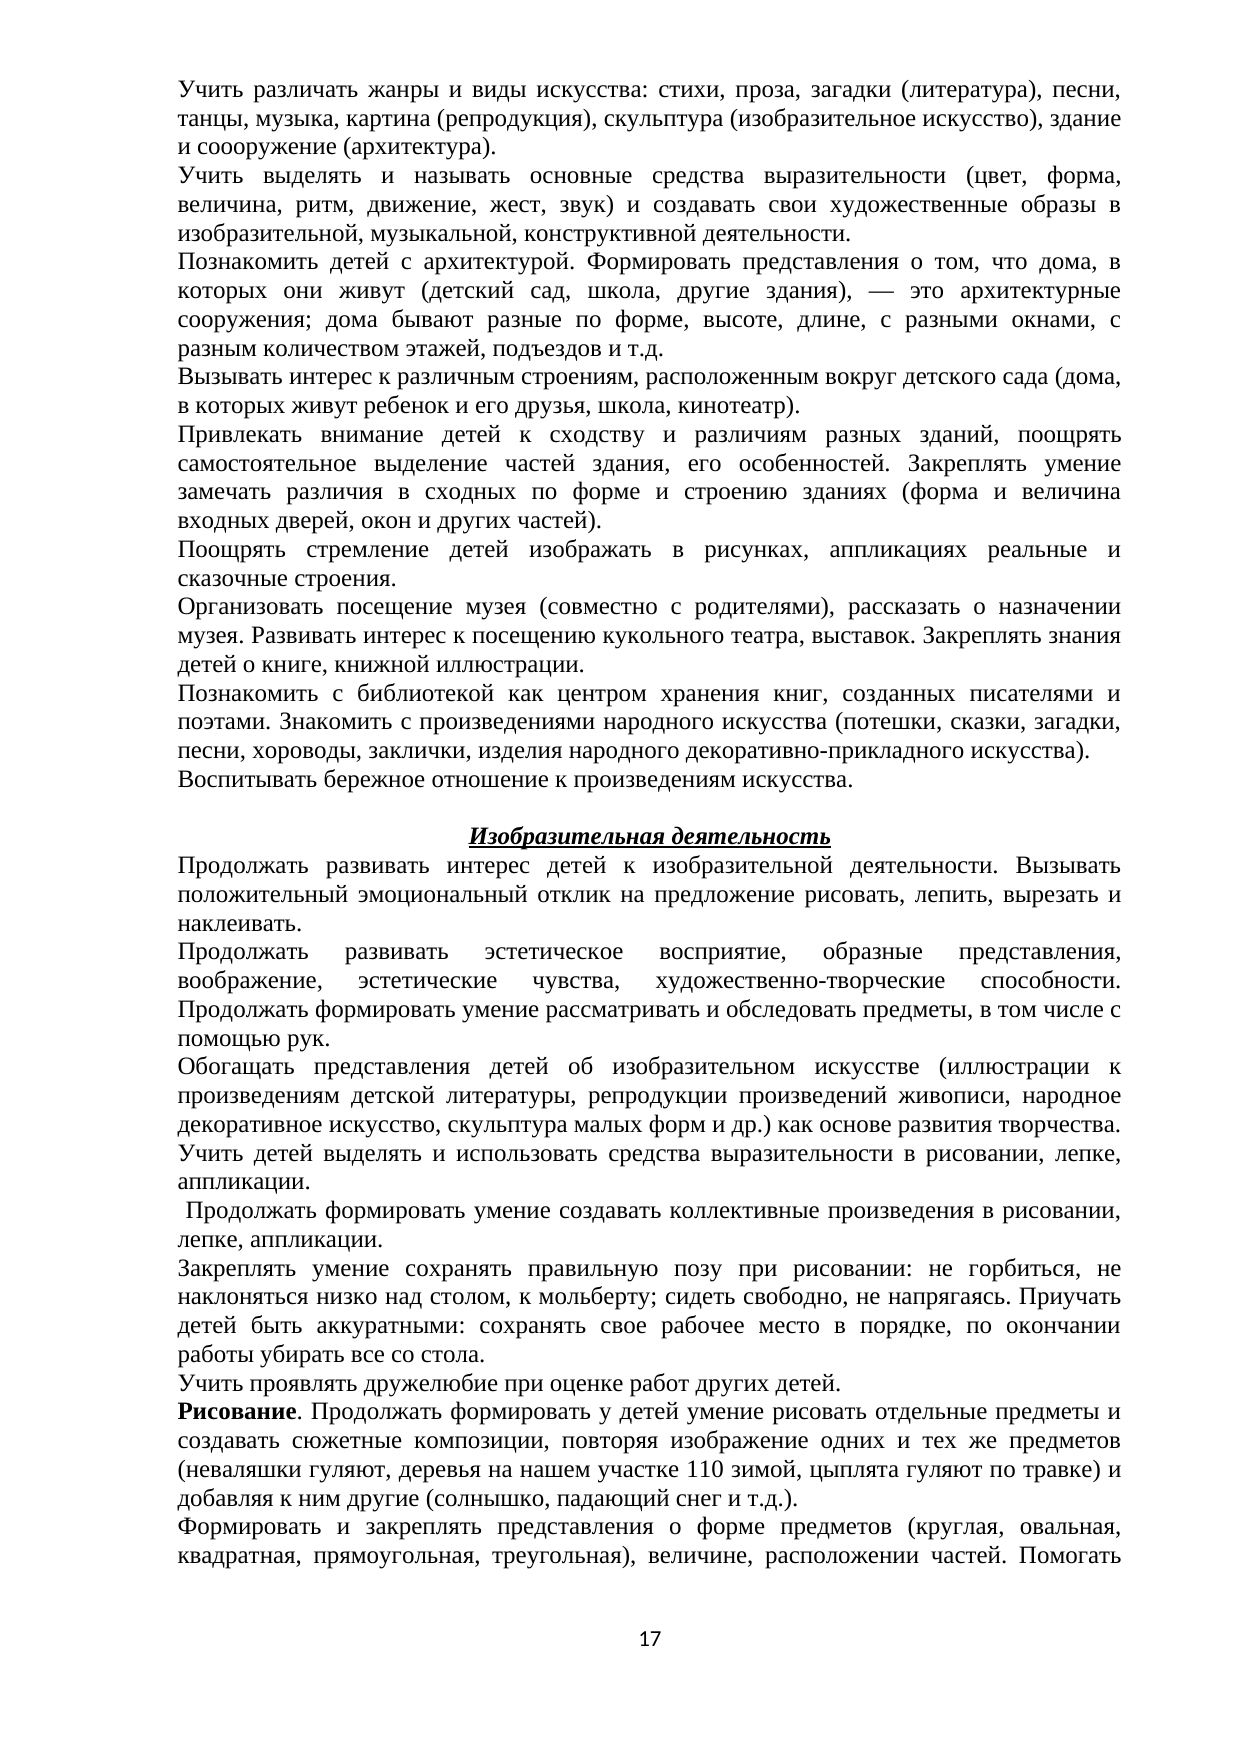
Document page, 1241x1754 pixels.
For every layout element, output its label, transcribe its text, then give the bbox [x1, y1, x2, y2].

text Продолжать развивать интерес детей к изобразительной деятельности. Вызывать положительный эмоциональный отклик на предложение рисовать, лепить, вырезать и наклеивать. [177, 850, 1122, 936]
text Поощрять стремление детей изображать в рисунках, аппликациях реальные и сказочные строения. [177, 534, 1122, 591]
text Рисование. Продолжать формировать у детей умение рисовать отдельные предметы и создавать сюжетные композиции, повторяя изображение одних и тех же предметов (неваляшки гуляют, деревья на нашем участке 110 зимой, цыплята гуляют по травке) и добавляя к ним другие (солнышко, падающий снег и т.д.). [177, 1396, 1122, 1511]
text Познакомить с библиотекой как центром хранения книг, созданных писателями и поэтами. Знакомить с произведениями народного искусства (потешки, сказки, загадки, песни, хороводы, заклички, изделия народного декоративно-прикладного искусства). [177, 678, 1122, 764]
text Учить выделять и называть основные средства выразительности (цвет, форма, величина, ритм, движение, жест, звук) и создавать свои художественные образы в изобразительной, музыкальной, конструктивной деятельности. [177, 160, 1122, 246]
text Учить проявлять дружелюбие при оценке работ других детей. [177, 1368, 1122, 1396]
text Продолжать развивать эстетическое восприятие, образные представления, воображение, эстетические чувства, художественно-творческие способности. Продолжать формировать умение рассматривать и обследовать предметы, в том числе с помощью рук. [177, 936, 1122, 1051]
text Воспитывать бережное отношение к произведениям искусства. [177, 764, 1122, 793]
text Закреплять умение сохранять правильную позу при рисовании: не горбиться, не наклоняться низко над столом, к мольберту; сидеть свободно, не напрягаясь. Приучать детей быть аккуратными: сохранять свое рабочее место в порядке, по окончании работы убирать все со стола. [177, 1253, 1122, 1368]
text Учить различать жанры и виды искусства: стихи, проза, загадки (литература), песни, танцы, музыка, картина (репродукция), скульптура (изобразительное искусство), здание и соооружение (архитектура). [177, 74, 1122, 160]
text Привлекать внимание детей к сходству и различиям разных зданий, поощрять самостоятельное выделение частей здания, его особенностей. Закреплять умение замечать различия в сходных по форме и строению зданиях (форма и величина входных дверей, окон и других частей). [177, 419, 1122, 534]
text Познакомить детей с архитектурой. Формировать представления о том, что дома, в которых они живут (детский сад, школа, другие здания), — это архитектурные сооружения; дома бывают разные по форме, высоте, длине, с разными окнами, с разным количеством этажей, подъездов и т.д. [177, 246, 1122, 361]
text Организовать посещение музея (совместно с родителями), рассказать о назначении музея. Развивать интерес к посещению кукольного театра, выставок. Закреплять знания детей о книге, книжной иллюстрации. [177, 591, 1122, 678]
text Продолжать формировать умение создавать коллективные произведения в рисовании, лепке, аппликации. [177, 1195, 1122, 1253]
text Обогащать представления детей об изобразительном искусстве (иллюстрации к произведениям детской литературы, репродукции произведений живописи, народное декоративное искусство, скульптура малых форм и др.) как основе развития творчества. Учить детей выделять и использовать средства выразительности в рисовании, лепке, аппликации. [177, 1051, 1122, 1195]
text Вызывать интерес к различным строениям, расположенным вокруг детского сада (дома, в которых живут ребенок и его друзья, школа, кинотеатр). [177, 361, 1122, 419]
text Изобразительная деятельность [177, 821, 1122, 850]
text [177, 1511, 1122, 1569]
